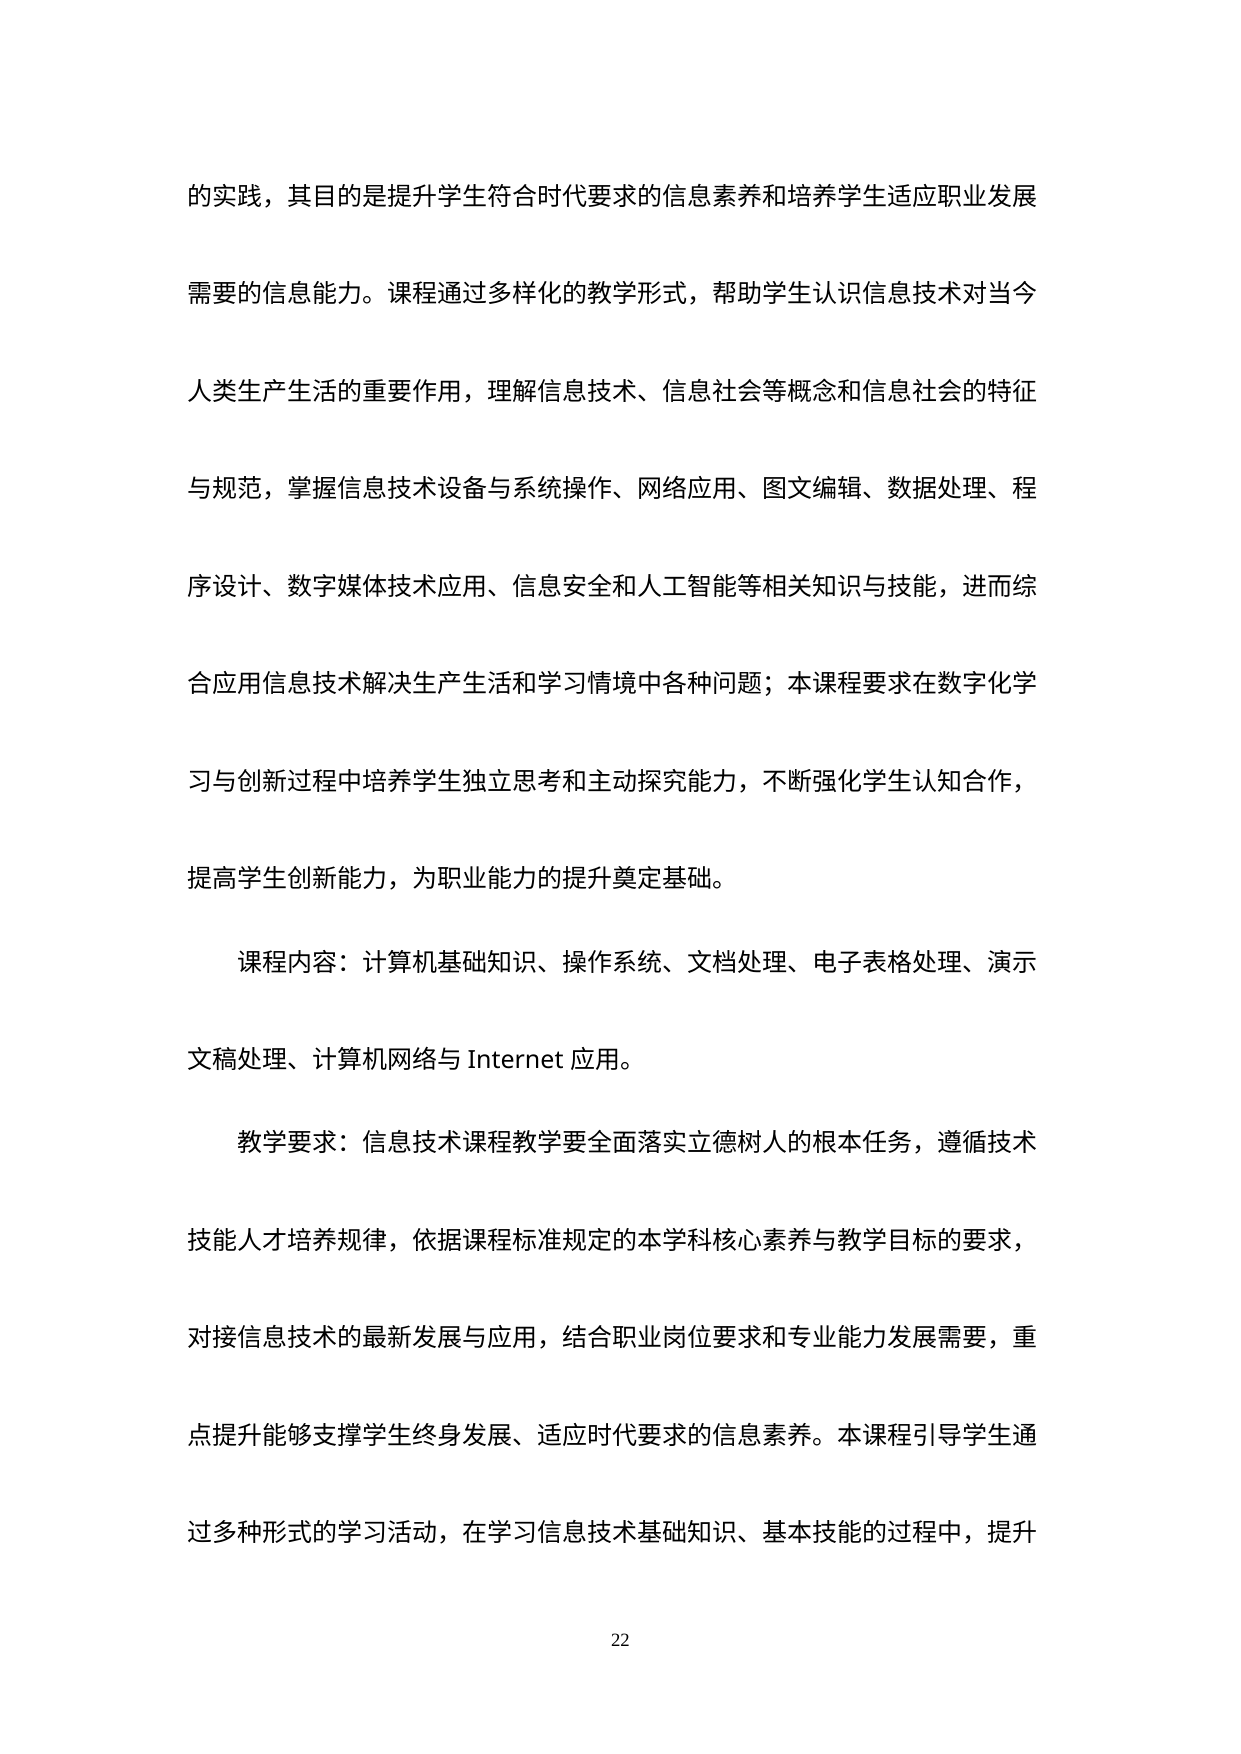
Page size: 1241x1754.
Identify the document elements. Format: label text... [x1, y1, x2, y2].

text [187, 162, 1053, 909]
text 课程内容：计算机基础知识、操作系统、文档处理、电子表格处理、演示文稿处理、计算机网络与Internet 应用。 [187, 928, 1053, 1090]
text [187, 1108, 1053, 1563]
